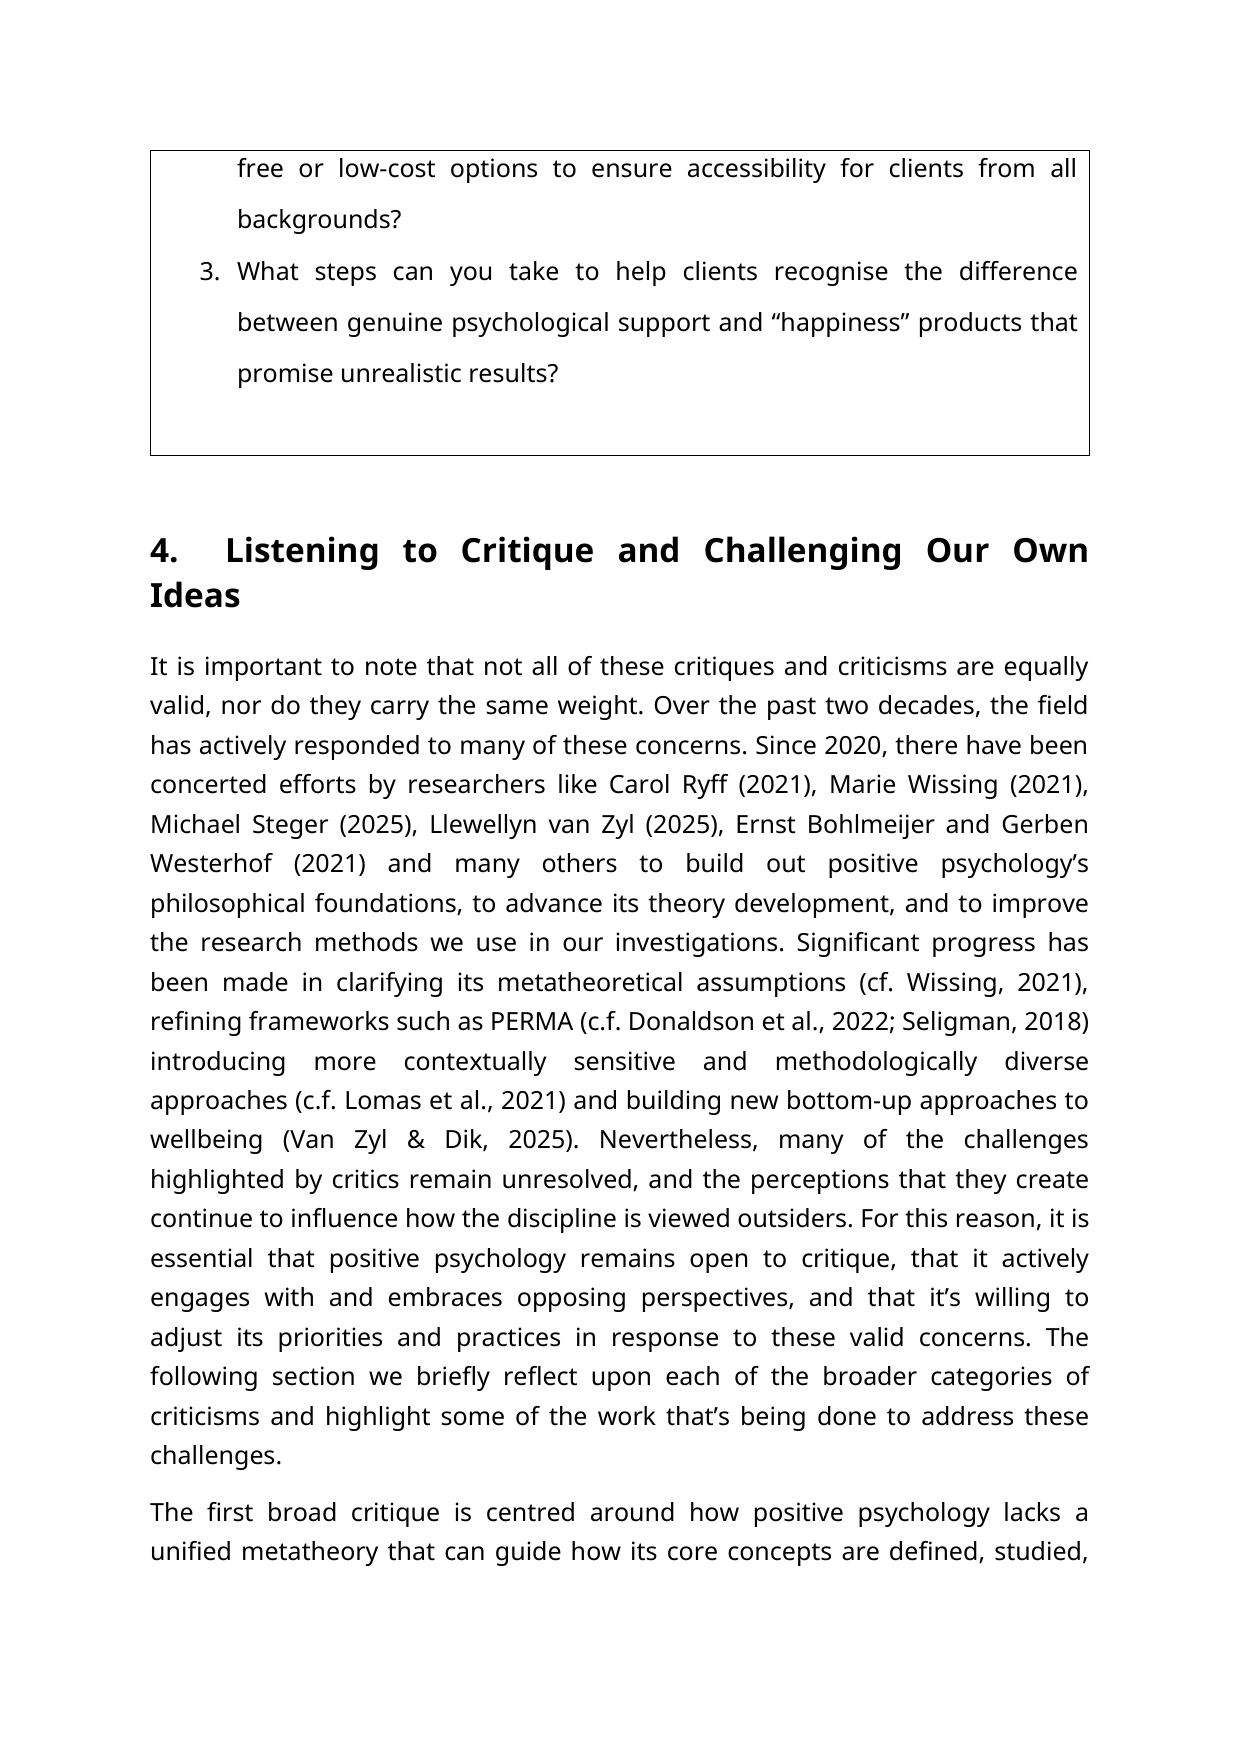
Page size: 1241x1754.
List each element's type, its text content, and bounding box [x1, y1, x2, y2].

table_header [151, 151, 1089, 454]
text It is important to note that not all of these critiques and criticisms are equally valid, nor do they carry the same weight. Over the past two decades, the field has actively responded to many of these concerns. Since 2020, there have been concerted efforts by researchers like Carol Ryff (2021), Marie Wissing (2021), Michael Steger (2025), Llewellyn van Zyl (2025), Ernst Bohlmeijer and Gerben Westerhof (2021) and many others to build out positive psychology’s philosophical foundations, to advance its theory development, and to improve the research methods we use in our investigations. Significant progress has been made in clarifying its metatheoretical assumptions (cf. Wissing, 2021), refining frameworks such as PERMA (c.f. Donaldson et al., 2022; Seligman, 2018) introducing more contextually sensitive and methodologically diverse approaches (c.f. Lomas et al., 2021) and building new bottom-up approaches to wellbeing (Van Zyl & Dik, 2025). Nevertheless, many of the challenges highlighted by critics remain unresolved, and the perceptions that they create continue to influence how the discipline is viewed outsiders. For this reason, it is essential that positive psychology remains open to critique, that it actively engages with and embraces opposing perspectives, and that it’s willing to adjust its priorities and practices in response to these valid concerns. The following section we briefly reflect upon each of the broader categories of criticisms and highlight some of the work that’s being done to address these challenges. [150, 648, 1090, 1472]
text 4. Listening to Critique and Challenging Our Own Ideas [150, 526, 1090, 617]
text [150, 1494, 1090, 1568]
